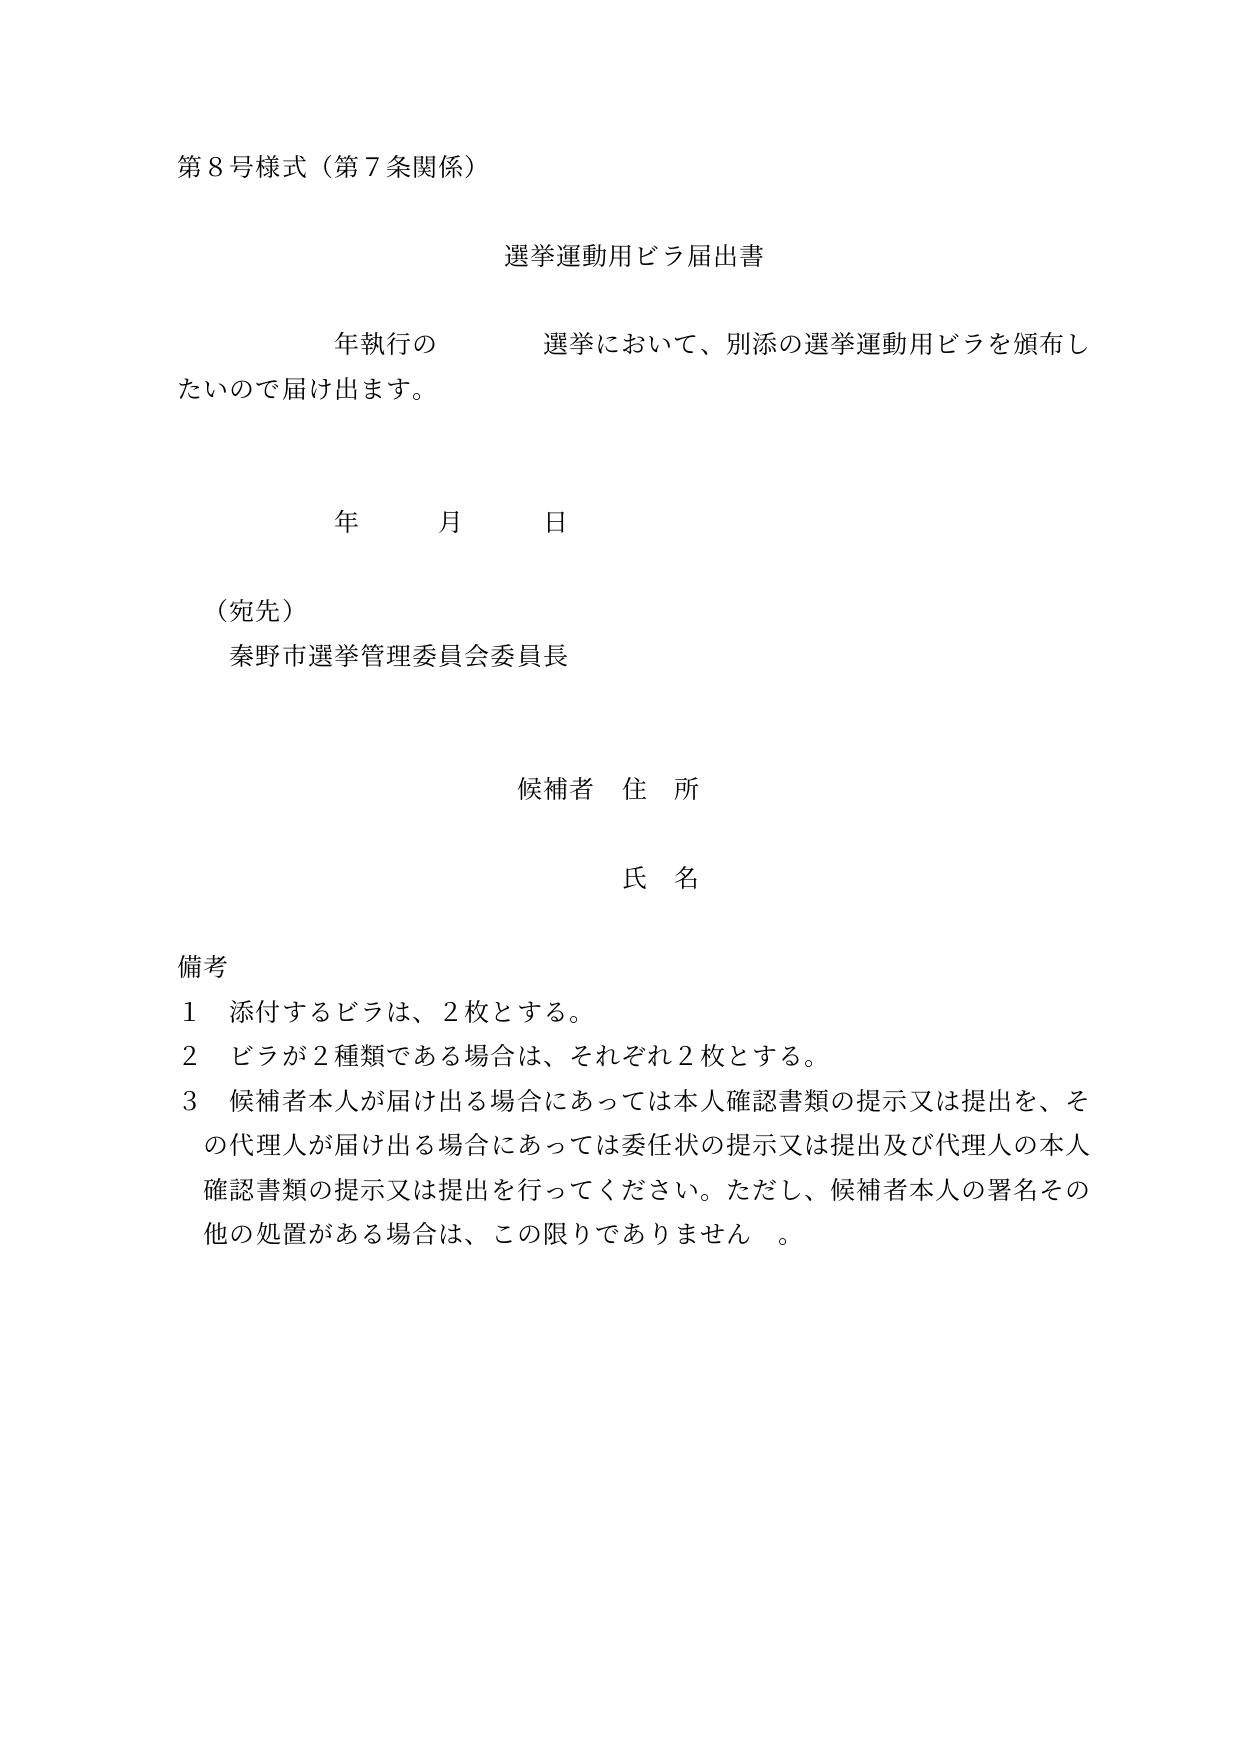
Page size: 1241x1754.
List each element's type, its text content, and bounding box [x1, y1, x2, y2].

text ３ 候補者本人が届け出る場合にあっては本人確認書類の提示又は提出を、その代理人が届け出る場合にあっては委任状の提示又は提出及び代理人の本人確認書類の提示又は提出を行ってください。ただし、候補者本人の署名その他の処置がある場合は、この限りでありません。 [177, 1077, 1092, 1255]
text 第８号様式（第７条関係） [177, 143, 1092, 187]
text 備考 [177, 944, 1071, 988]
text 年執行の 選挙において、別添の選挙運動用ビラを頒布したいので届け出ます。 [177, 321, 1092, 410]
text 氏 名 [177, 855, 1092, 899]
text 選挙運動用ビラ届出書 [177, 232, 1092, 276]
text （宛先） [177, 588, 1092, 632]
text ２ ビラが２種類である場合は、それぞれ２枚とする。 [177, 1033, 1071, 1077]
text 秦野市選挙管理委員会委員長 [177, 632, 1092, 677]
text １ 添付するビラは、２枚とする。 [177, 988, 1071, 1033]
text 候補者 住 所 [177, 766, 1092, 810]
text 年 月 日 [177, 499, 1092, 543]
